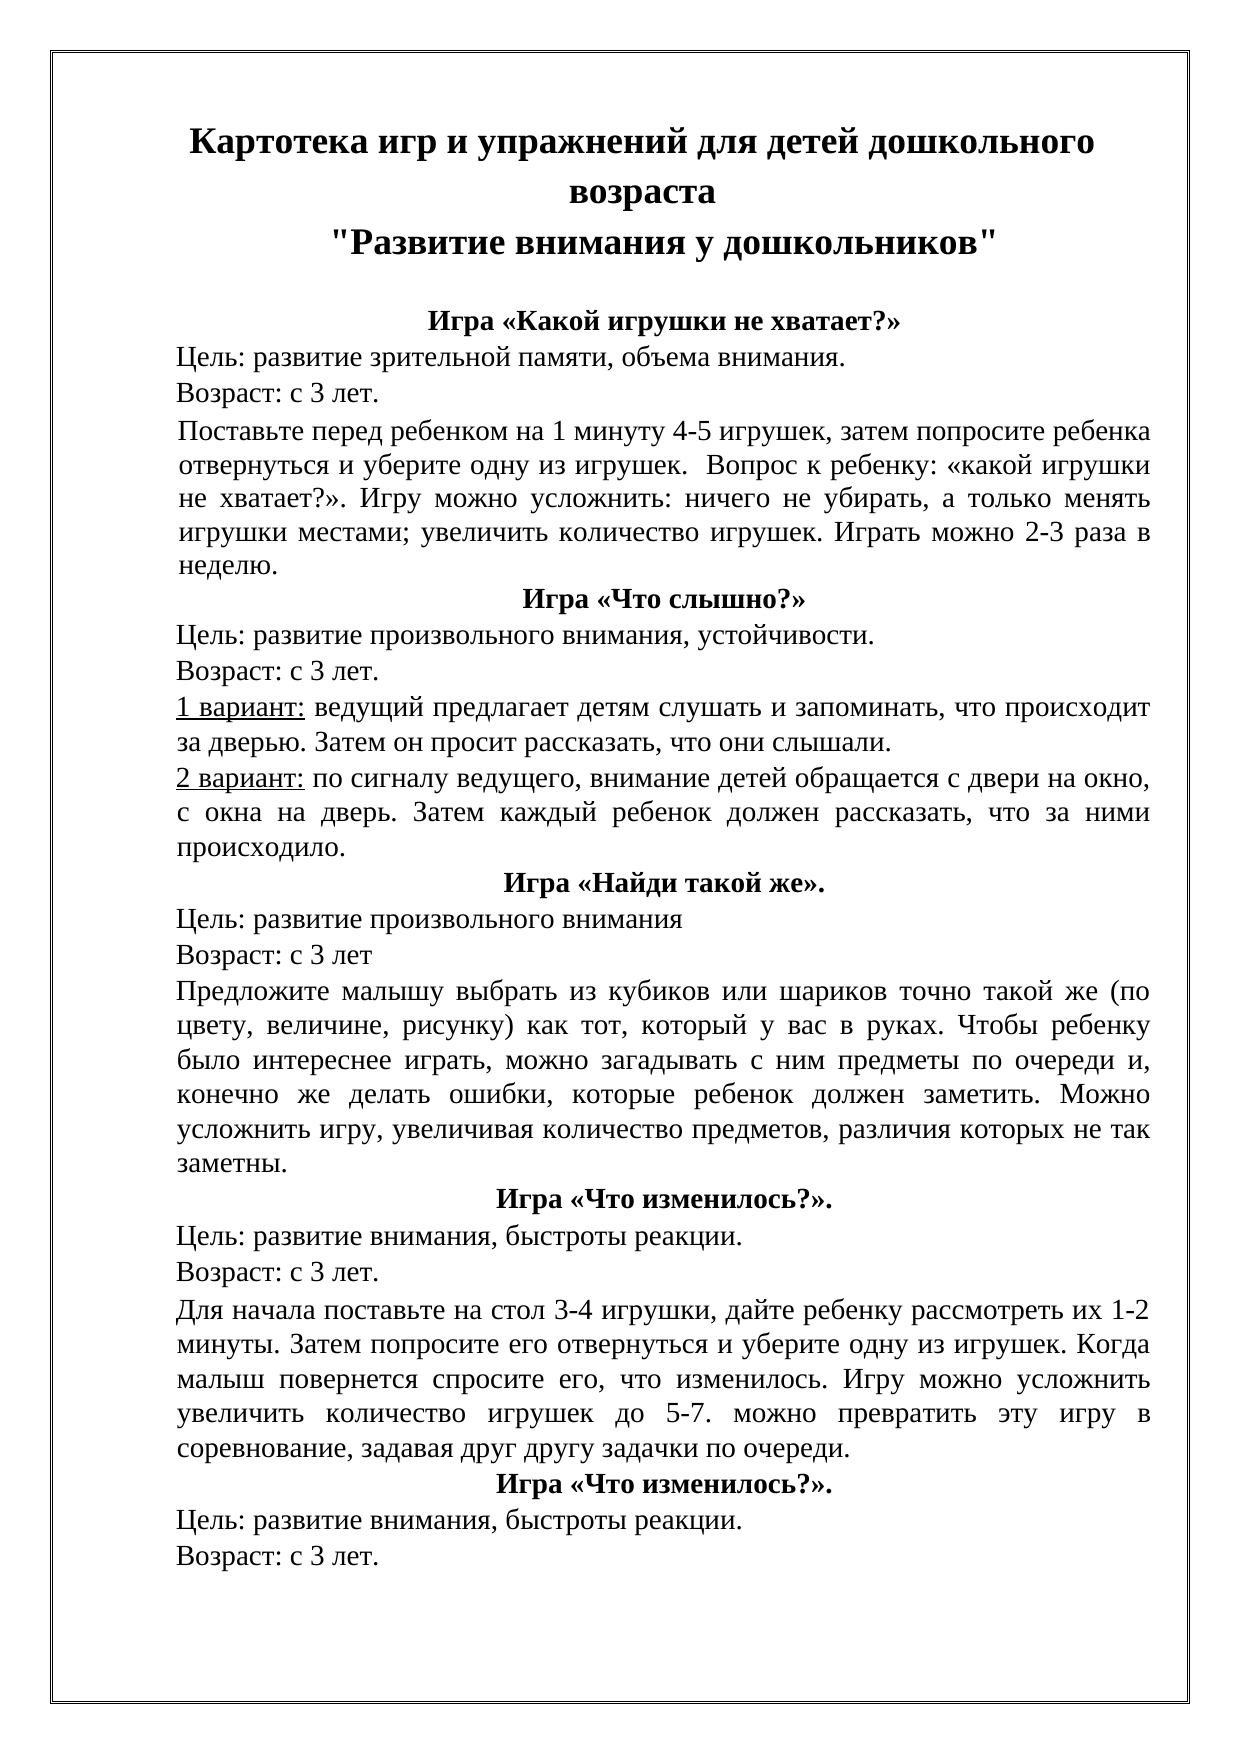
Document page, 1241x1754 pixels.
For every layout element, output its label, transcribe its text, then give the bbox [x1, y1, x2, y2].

text 2 вариант: по сигналу ведущего, внимание детей обращается с двери на окно, с окна на дверь. Затем каждый ребенок должен рассказать, что за ними происходило. [176, 760, 1152, 862]
subtitle "Развитие внимания у дошкольников" [177, 219, 1151, 262]
text Возраст: с 3 лет. [176, 1538, 1152, 1572]
text Игра «Найди такой же». [177, 865, 1151, 898]
text Возраст: с 3 лет. [176, 375, 1152, 408]
text Цель: развитие произвольного внимания [176, 901, 1152, 935]
text Игра «Какой игрушки не хватает?» [177, 303, 1151, 336]
text Картотека игр и упражнений для детей дошкольного возраста [189, 118, 1152, 212]
text Предложите малышу выбрать из кубиков или шариков точно такой же (по цвету, величине, рисунку) как тот, который у вас в руках. Чтобы ребенку было интереснее играть, можно загадывать с ним предметы по очереди и, конечно же делать ошибки, которые ребенок должен заметить. Можно усложнить игру, увеличивая количество предметов, различия которых не так заметны. [176, 973, 1152, 1179]
text Возраст: с 3 лет. [176, 1254, 1152, 1287]
text Цель: развитие произвольного внимания, устойчивости. [176, 617, 1152, 651]
text Цель: развитие зрительной памяти, объема внимания. [176, 339, 1152, 373]
text Игра «Что слышно?» [177, 581, 1151, 614]
text Цель: развитие внимания, быстроты реакции. [176, 1218, 1152, 1251]
text Возраст: с 3 лет. [176, 653, 1152, 687]
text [176, 1292, 1152, 1463]
text 1 вариант: ведущий предлагает детям слушать и запоминать, что происходит за дверью. Затем он просит рассказать, что они слышали. [176, 689, 1152, 757]
text Возраст: с 3 лет [176, 937, 1152, 971]
text Поставьте перед ребенком на 1 минуту 4-5 игрушек, затем попросите ребенка отвернуться и уберите одну из игрушек. Вопрос к ребенку: «какой игрушки не хватает?». Игру можно усложнить: ничего не убирать, а только менять игрушки местами; увеличить количество игрушек. Играть можно 2-3 раза в неделю. [177, 413, 1152, 581]
text Игра «Что изменилось?». [177, 1181, 1151, 1215]
text Цель: развитие внимания, быстроты реакции. [176, 1502, 1152, 1536]
text Игра «Что изменилось?». [177, 1466, 1151, 1499]
